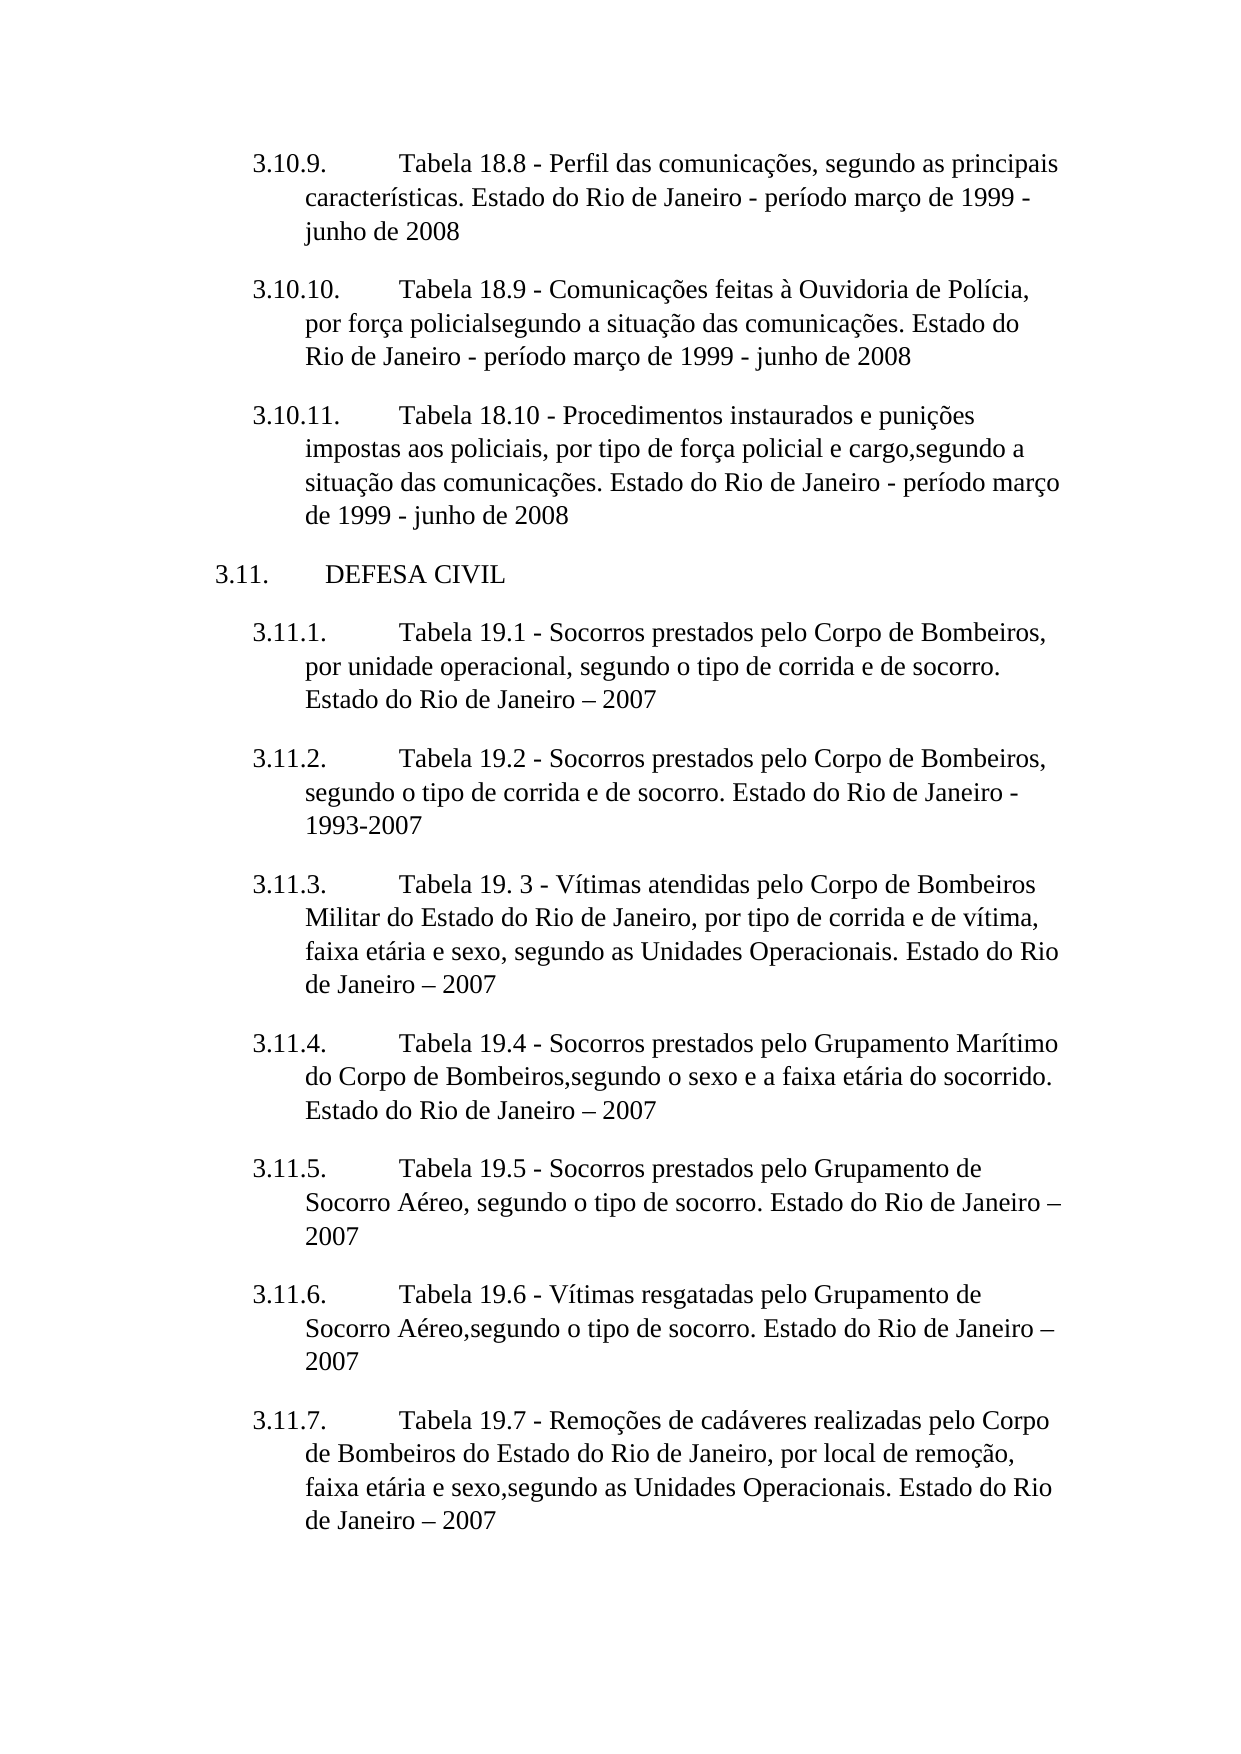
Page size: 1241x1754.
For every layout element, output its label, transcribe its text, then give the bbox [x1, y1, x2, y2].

subtitle DEFESA CIVIL [215, 558, 1063, 589]
subtitle Tabela 19.4 - Socorros prestados pelo Grupamento Marítimo do Corpo de Bombeiros,segundo o sexo e a faixa etária do socorrido. Estado do Rio de Janeiro – 2007 [252, 1027, 1063, 1125]
subtitle Tabela 18.9 - Comunicações feitas à Ouvidoria de Polícia, por força policialsegundo a situação das comunicações. Estado do Rio de Janeiro - período março de 1999 - junho de 2008 [252, 273, 1063, 371]
subtitle Tabela 18.10 - Procedimentos instaurados e punições impostas aos policiais, por tipo de força policial e cargo,segundo a situação das comunicações. Estado do Rio de Janeiro - período março de 1999 - junho de 2008 [252, 399, 1063, 531]
subtitle Tabela 19.1 - Socorros prestados pelo Corpo de Bombeiros, por unidade operacional, segundo o tipo de corrida e de socorro. Estado do Rio de Janeiro – 2007 [252, 617, 1063, 715]
subtitle Tabela 19.2 - Socorros prestados pelo Corpo de Bombeiros, segundo o tipo de corrida e de socorro. Estado do Rio de Janeiro - 1993-2007 [252, 742, 1063, 840]
subtitle Tabela 19.5 - Socorros prestados pelo Grupamento de Socorro Aéreo, segundo o tipo de socorro. Estado do Rio de Janeiro – 2007 [252, 1153, 1063, 1251]
subtitle Tabela 19. 3 - Vítimas atendidas pelo Corpo de Bombeiros Militar do Estado do Rio de Janeiro, por tipo de corrida e de vítima, faixa etária e sexo, segundo as Unidades Operacionais. Estado do Rio de Janeiro – 2007 [252, 868, 1063, 999]
subtitle Tabela 18.8 - Perfil das comunicações, segundo as principais características. Estado do Rio de Janeiro - período março de 1999 - junho de 2008 [252, 148, 1063, 246]
subtitle Tabela 19.7 - Remoções de cadáveres realizadas pelo Corpo de Bombeiros do Estado do Rio de Janeiro, por local de remoção, faixa etária e sexo,segundo as Unidades Operacionais. Estado do Rio de Janeiro – 2007 [252, 1404, 1063, 1536]
subtitle Tabela 19.6 - Vítimas resgatadas pelo Grupamento de Socorro Aéreo,segundo o tipo de socorro. Estado do Rio de Janeiro – 2007 [252, 1278, 1063, 1376]
